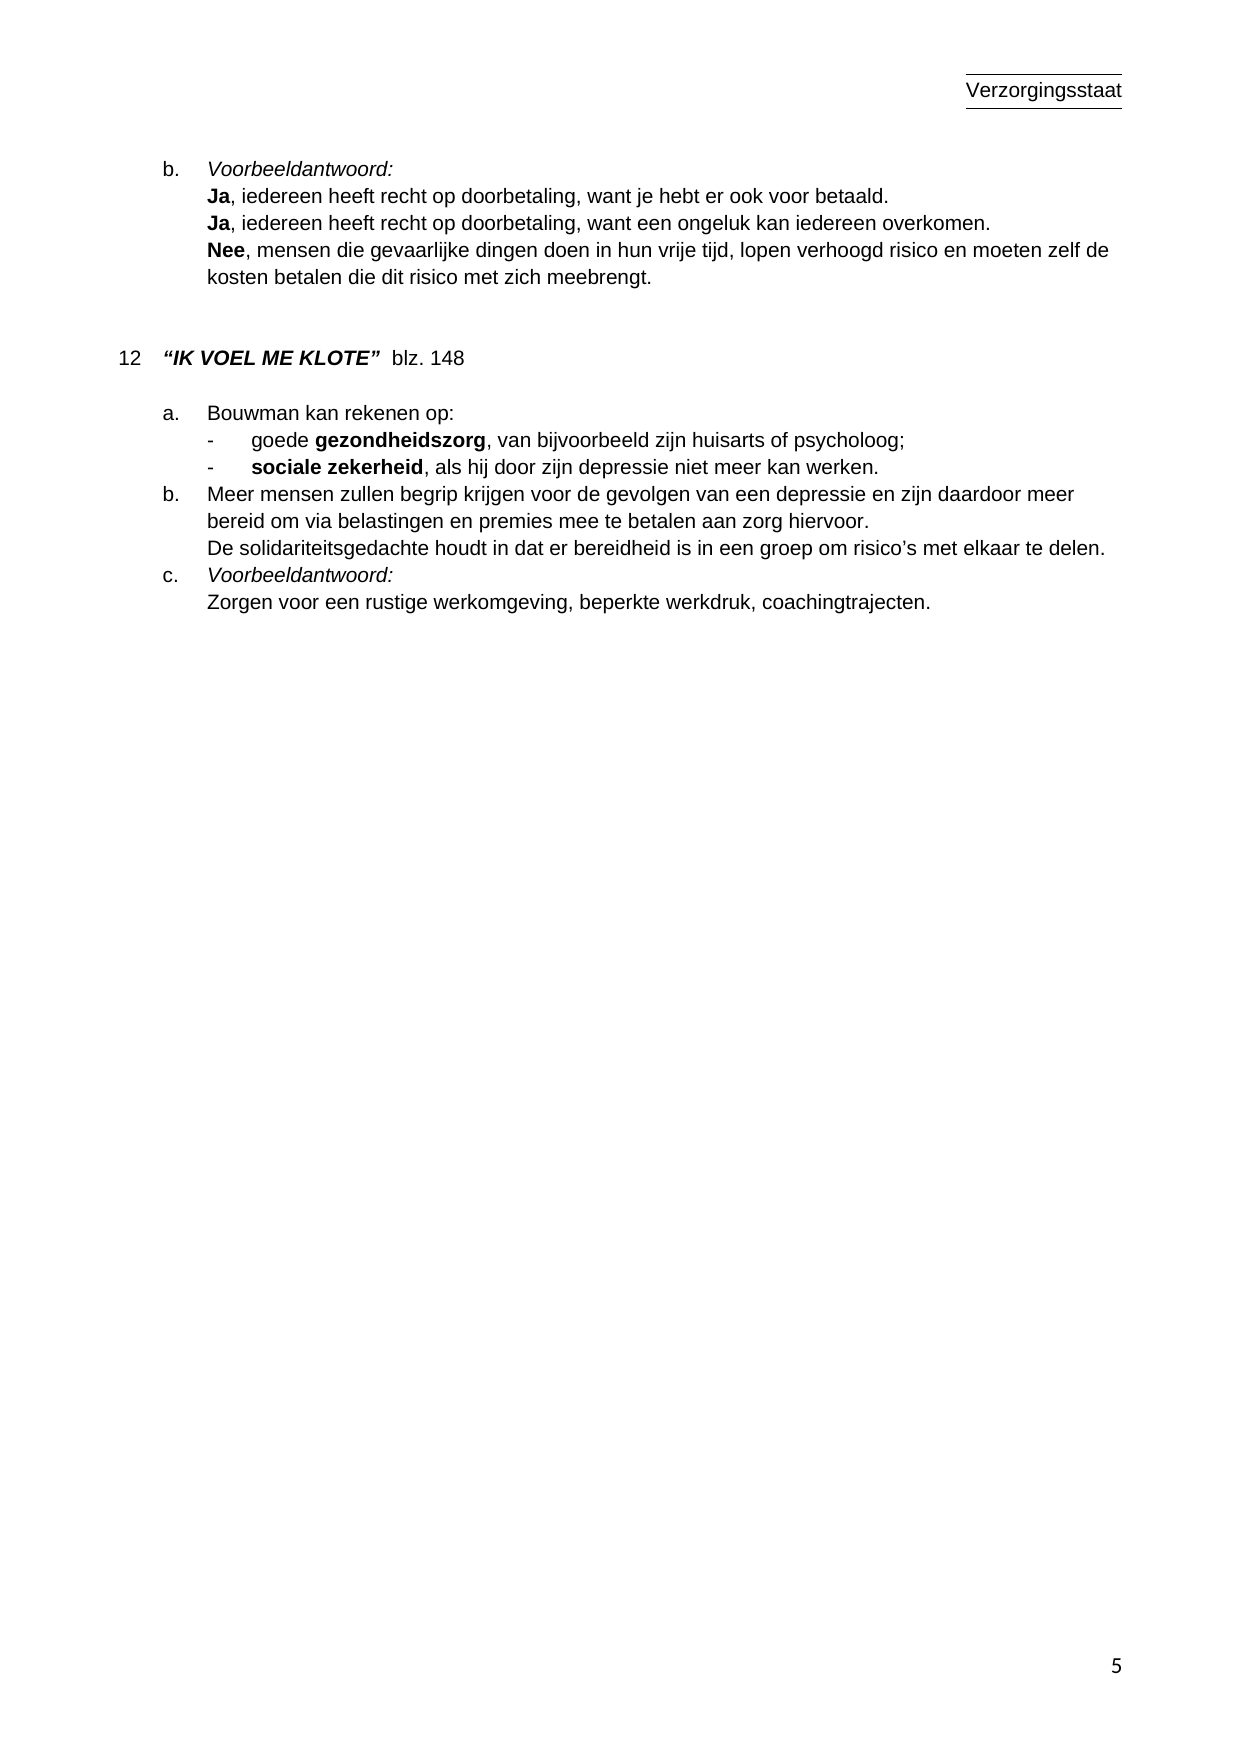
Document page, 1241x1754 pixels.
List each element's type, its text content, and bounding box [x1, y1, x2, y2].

text b. Voorbeeldantwoord: [162, 153, 1122, 181]
text 12 “IK VOEL ME KLOTE” blz. 148 [118, 343, 1122, 370]
text b. Meer mensen zullen begrip krijgen voor de gevolgen van een depressie en zijn daardoor meer bereid om via belastingen en premies mee te betalen aan zorg hiervoor. [162, 478, 1122, 533]
text Zorgen voor een rustige werkomgeving, beperkte werkdruk, coachingtrajecten. [207, 587, 1122, 614]
text Ja, iedereen heeft recht op doorbetaling, want je hebt er ook voor betaald. [207, 181, 1122, 208]
text De solidariteitsgedachte houdt in dat er bereidheid is in een groep om risico’s met elkaar te delen. [207, 533, 1122, 560]
text a. Bouwman kan rekenen op: [162, 397, 1122, 424]
text - sociale zekerheid, als hij door zijn depressie niet meer kan werken. [207, 451, 1122, 478]
text Ja, iedereen heeft recht op doorbetaling, want een ongeluk kan iedereen overkomen. [207, 208, 1122, 235]
text Nee, mensen die gevaarlijke dingen doen in hun vrije tijd, lopen verhoogd risico en moeten zelf de kosten betalen die dit risico met zich meebrengt. [207, 235, 1122, 289]
text - goede gezondheidszorg, van bijvoorbeeld zijn huisarts of psycholoog; [207, 424, 1122, 451]
text c. Voorbeeldantwoord: [162, 560, 1122, 587]
